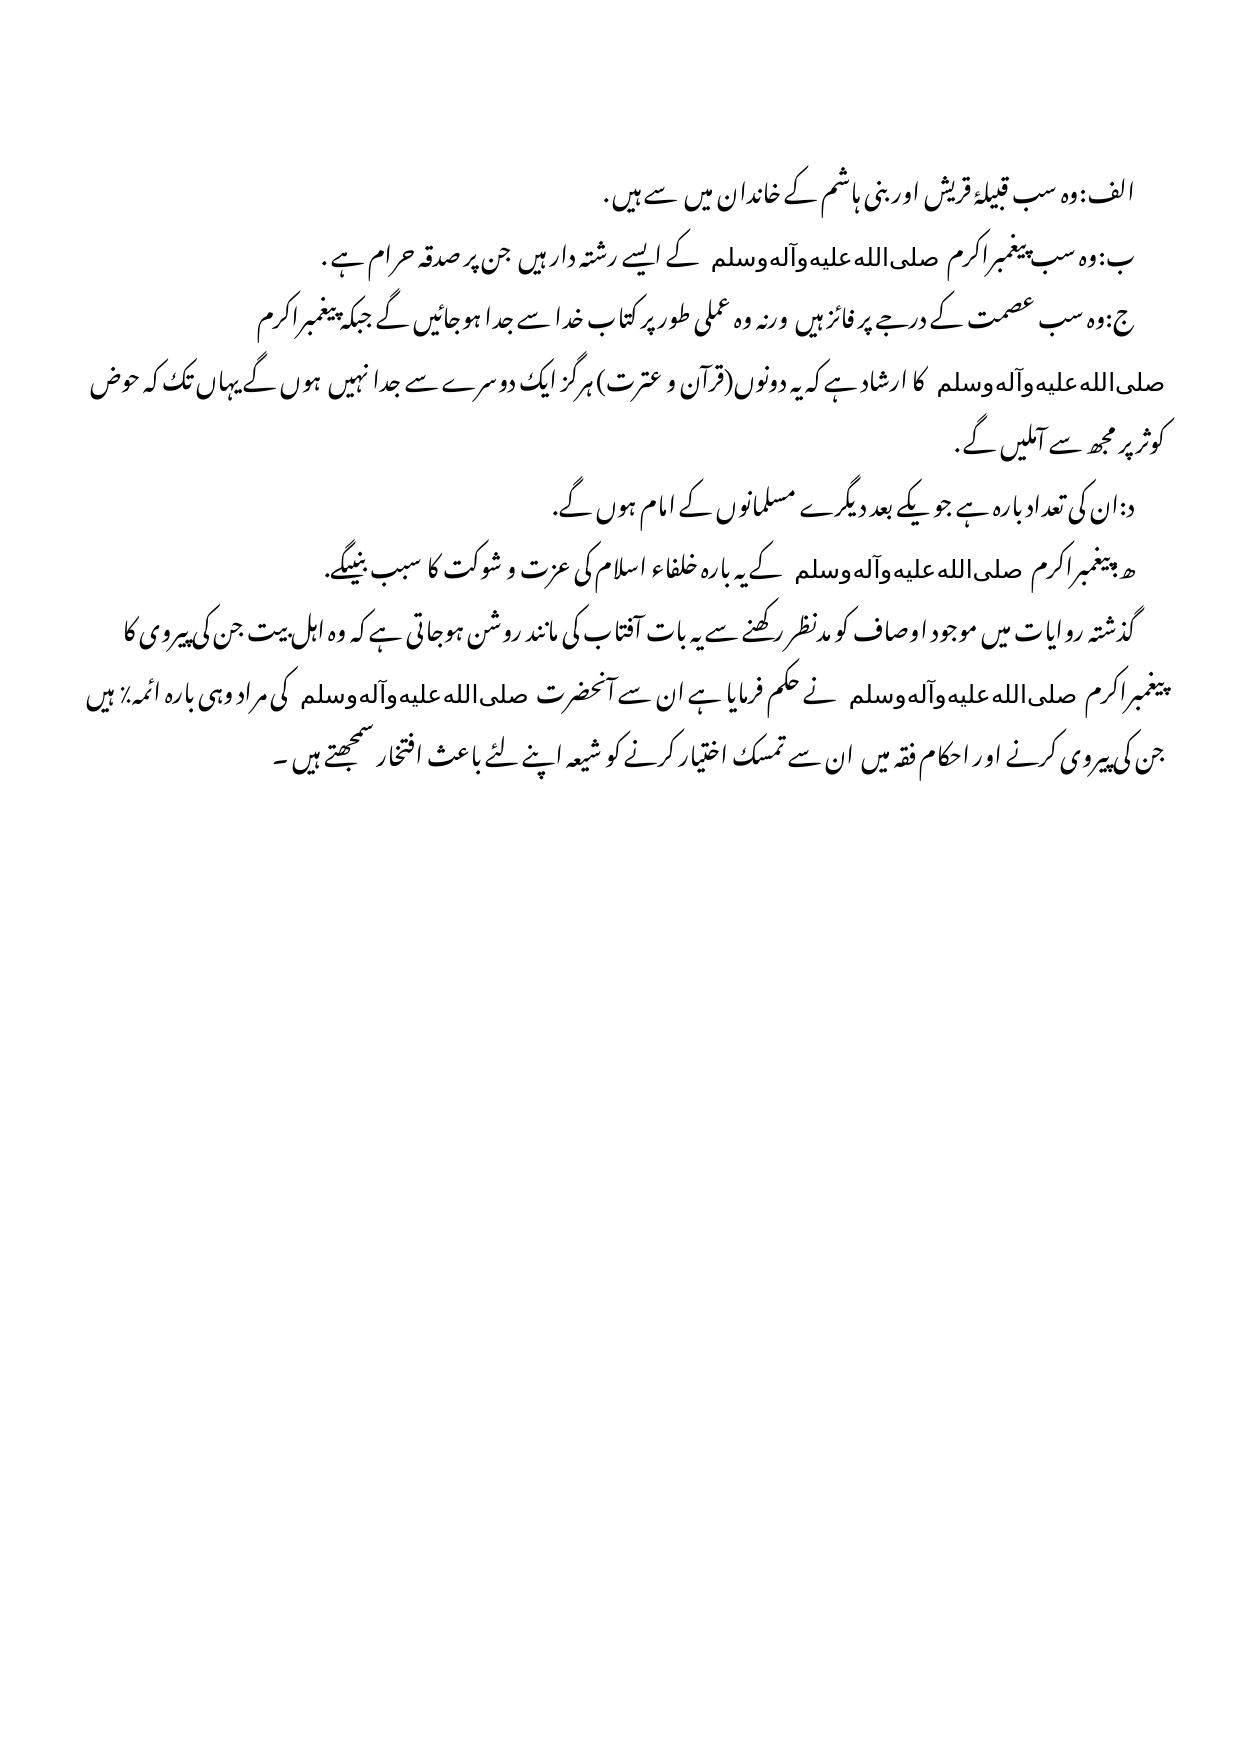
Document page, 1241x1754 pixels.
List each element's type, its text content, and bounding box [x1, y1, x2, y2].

text ھ:پیغمبراکرم صلى‌الله‌عليه‌وآله‌وسلم کے یہ بارہ خلفاء اسلام کی عزت و شوکت کا سبب بنیںگے. [75, 531, 1165, 594]
text ج:وہ سب عصمت کے درجے پر فائز ہیں ورنہ وہ عملی طور پر کتاب خدا سے جدا ہوجائیں گے جبکہ پیغمبراکرم صلى‌الله‌عليه‌وآله‌وسلم کا ارشاد ہے کہ یہ دونوں(قرآن و عترت) ہرگز ایک دوسرے سے جدا نہیں ہوں گے یہاں تک کہ حوض کوثر پر مجھ سے آملیں گے . [75, 281, 1165, 469]
text ب:وہ سب پیغمبراکرم صلى‌الله‌عليه‌وآله‌وسلم کے ایسے رشتہ دار ہیں جن پر صدقہ حرام ہے . [75, 219, 1165, 281]
text د:ان کی تعداد بارہ ہے جو یکے بعد دیگرے مسلمانوں کے امام ہوں گے. [75, 469, 1165, 531]
text الف:وہ سب قبیلۂ قریش اور بنی ہاشم کے خاندان میں سے ہیں . [75, 156, 1165, 219]
text گذشتہ روایات میں موجود اوصاف کو مدنظر رکھنے سے یہ بات آفتاب کی مانند روشن ہوجاتی ہے کہ وہ اہل بیت جن کی پیروی کا پیغمبراکرم صلى‌الله‌عليه‌وآله‌وسلم نے حکم فرمایا ہے ان سے آنحضرت صلى‌الله‌عليه‌وآله‌وسلم کی مراد وہی بارہ ائمہ٪ ہیں جن کی پیروی کرنے اور احکام فقہ میں ان سے تمسک اختیار کرنے کو شیعہ اپنے لئے باعث افتخار سمجھتے ہیں ۔ [75, 594, 1165, 781]
